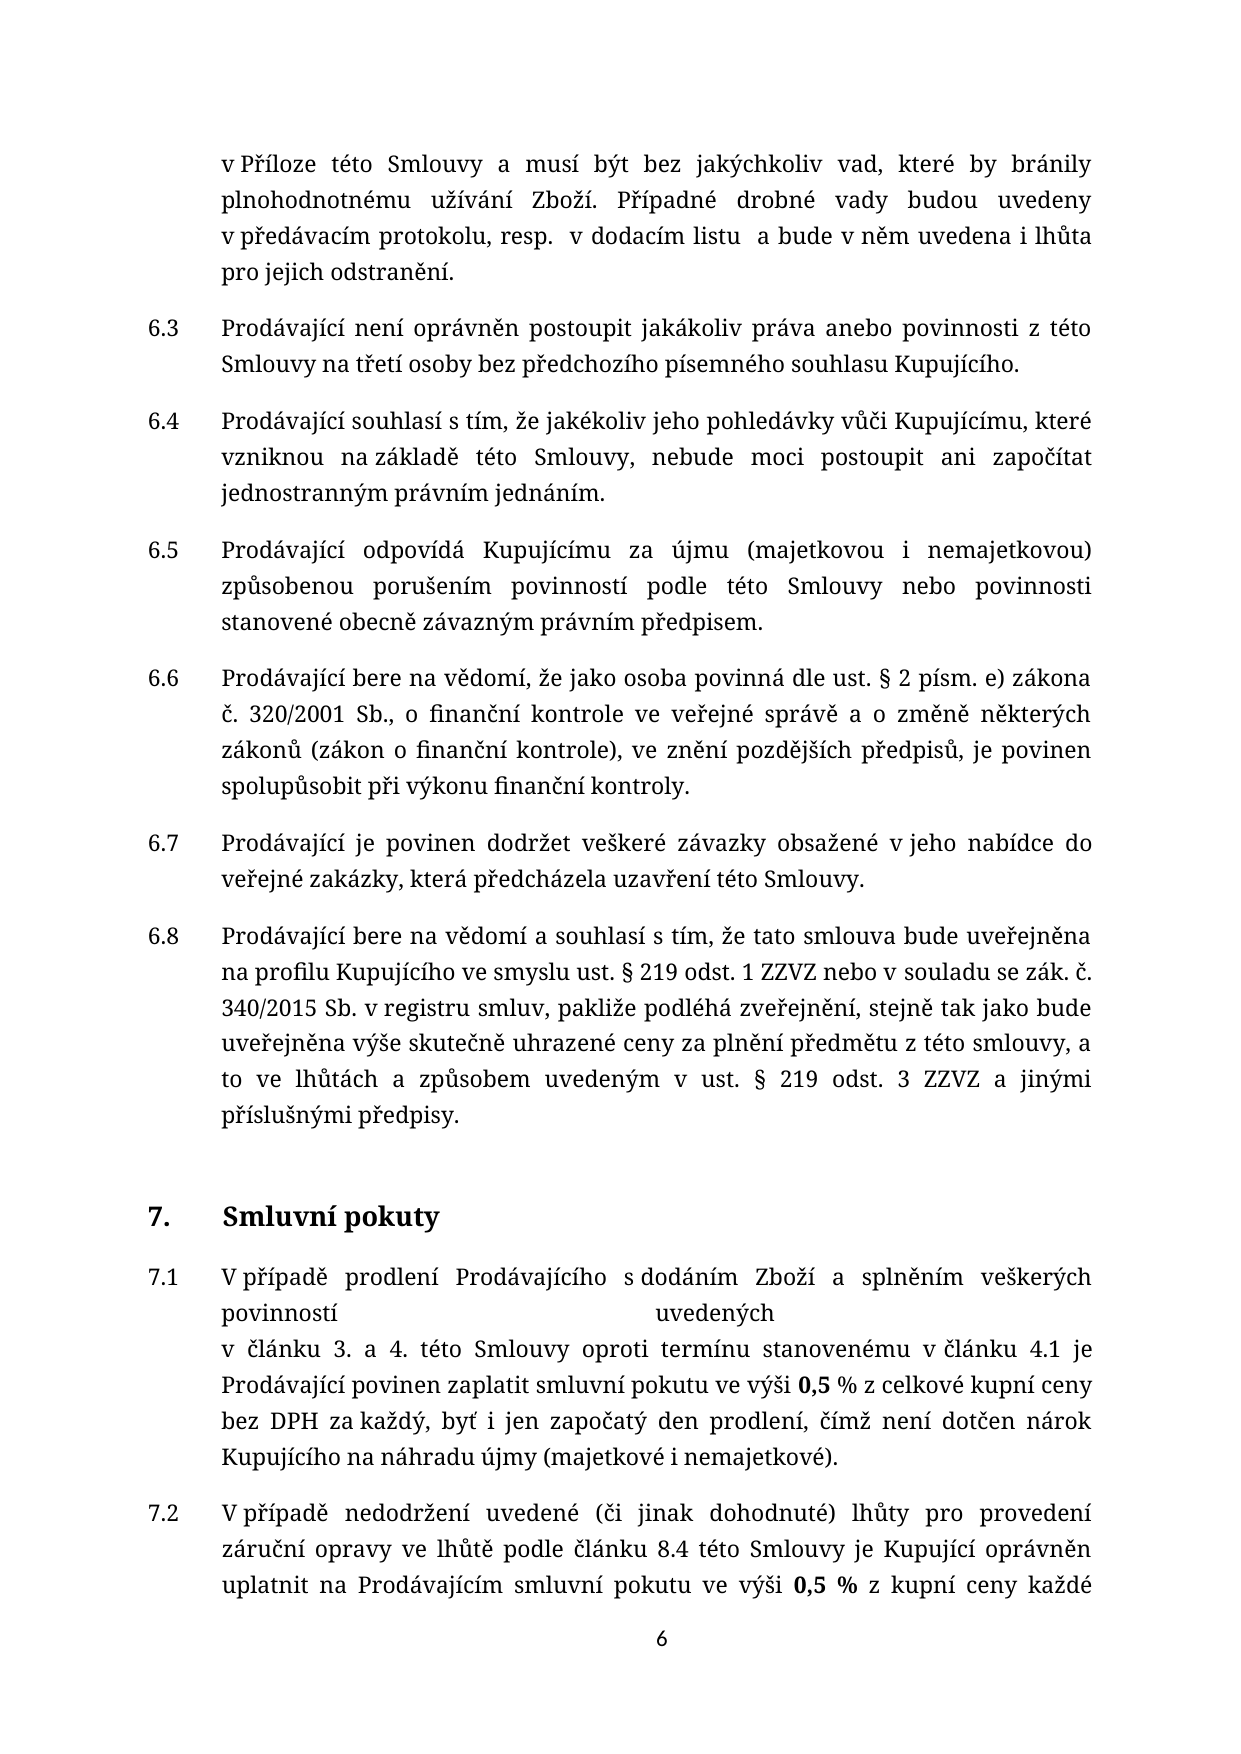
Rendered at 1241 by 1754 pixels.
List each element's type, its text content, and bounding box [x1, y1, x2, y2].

text 6.7 Prodávající je povinen dodržet veškeré závazky obsažené v jeho nabídce do veřejné zakázky, která předcházela uzavření této Smlouvy. [148, 827, 1092, 894]
text 6.8 Prodávající bere na vědomí a souhlasí s tím, že tato smlouva bude uveřejněna na profilu Kupujícího ve smyslu ust. § 219 odst. 1 ZZVZ nebo v souladu se zák. č. 340/2015 Sb. v registru smluv, pakliže podléhá zveřejnění, stejně tak jako bude uveřejněna výše skutečně uhrazené ceny za plnění předmětu z této smlouvy, a to ve lhůtách a způsobem uvedeným v ust. § 219 odst. 3 ZZVZ a jinými příslušnými předpisy. [148, 919, 1092, 1131]
text 7.1 V případě prodlení Prodávajícího s dodáním Zboží a splněním veškerých povinností uvedených v článku 3. a 4. této Smlouvy oproti termínu stanovenému v článku 4.1 je Prodávající povinen zaplatit smluvní pokutu ve výši 0,5 % z celkové kupní ceny bez DPH za každý, byť i jen započatý den prodlení, čímž není dotčen nárok Kupujícího na náhradu újmy (majetkové i nemajetkové). [148, 1261, 1092, 1472]
text 6.3 Prodávající není oprávněn postoupit jakákoliv práva anebo povinnosti z této Smlouvy na třetí osoby bez předchozího písemného souhlasu Kupujícího. [148, 312, 1092, 379]
text 6.4 Prodávající souhlasí s tím, že jakékoliv jeho pohledávky vůči Kupujícímu, které vzniknou na základě této Smlouvy, nebude moci postoupit ani započítat jednostranným právním jednáním. [148, 405, 1092, 508]
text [148, 1497, 1092, 1601]
text 6.6 Prodávající bere na vědomí, že jako osoba povinná dle ust. § 2 písm. e) zákona č. 320/2001 Sb., o finanční kontrole ve veřejné správě a o změně některých zákonů (zákon o finanční kontrole), ve znění pozdějších předpisů, je povinen spolupůsobit při výkonu finanční kontroly. [148, 662, 1092, 801]
text 6.5 Prodávající odpovídá Kupujícímu za újmu (majetkovou i nemajetkovou) způsobenou porušením povinností podle této Smlouvy nebo povinnosti stanovené obecně závazným právním předpisem. [148, 534, 1092, 637]
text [148, 148, 1092, 287]
list Smluvní pokuty [148, 1198, 1092, 1234]
